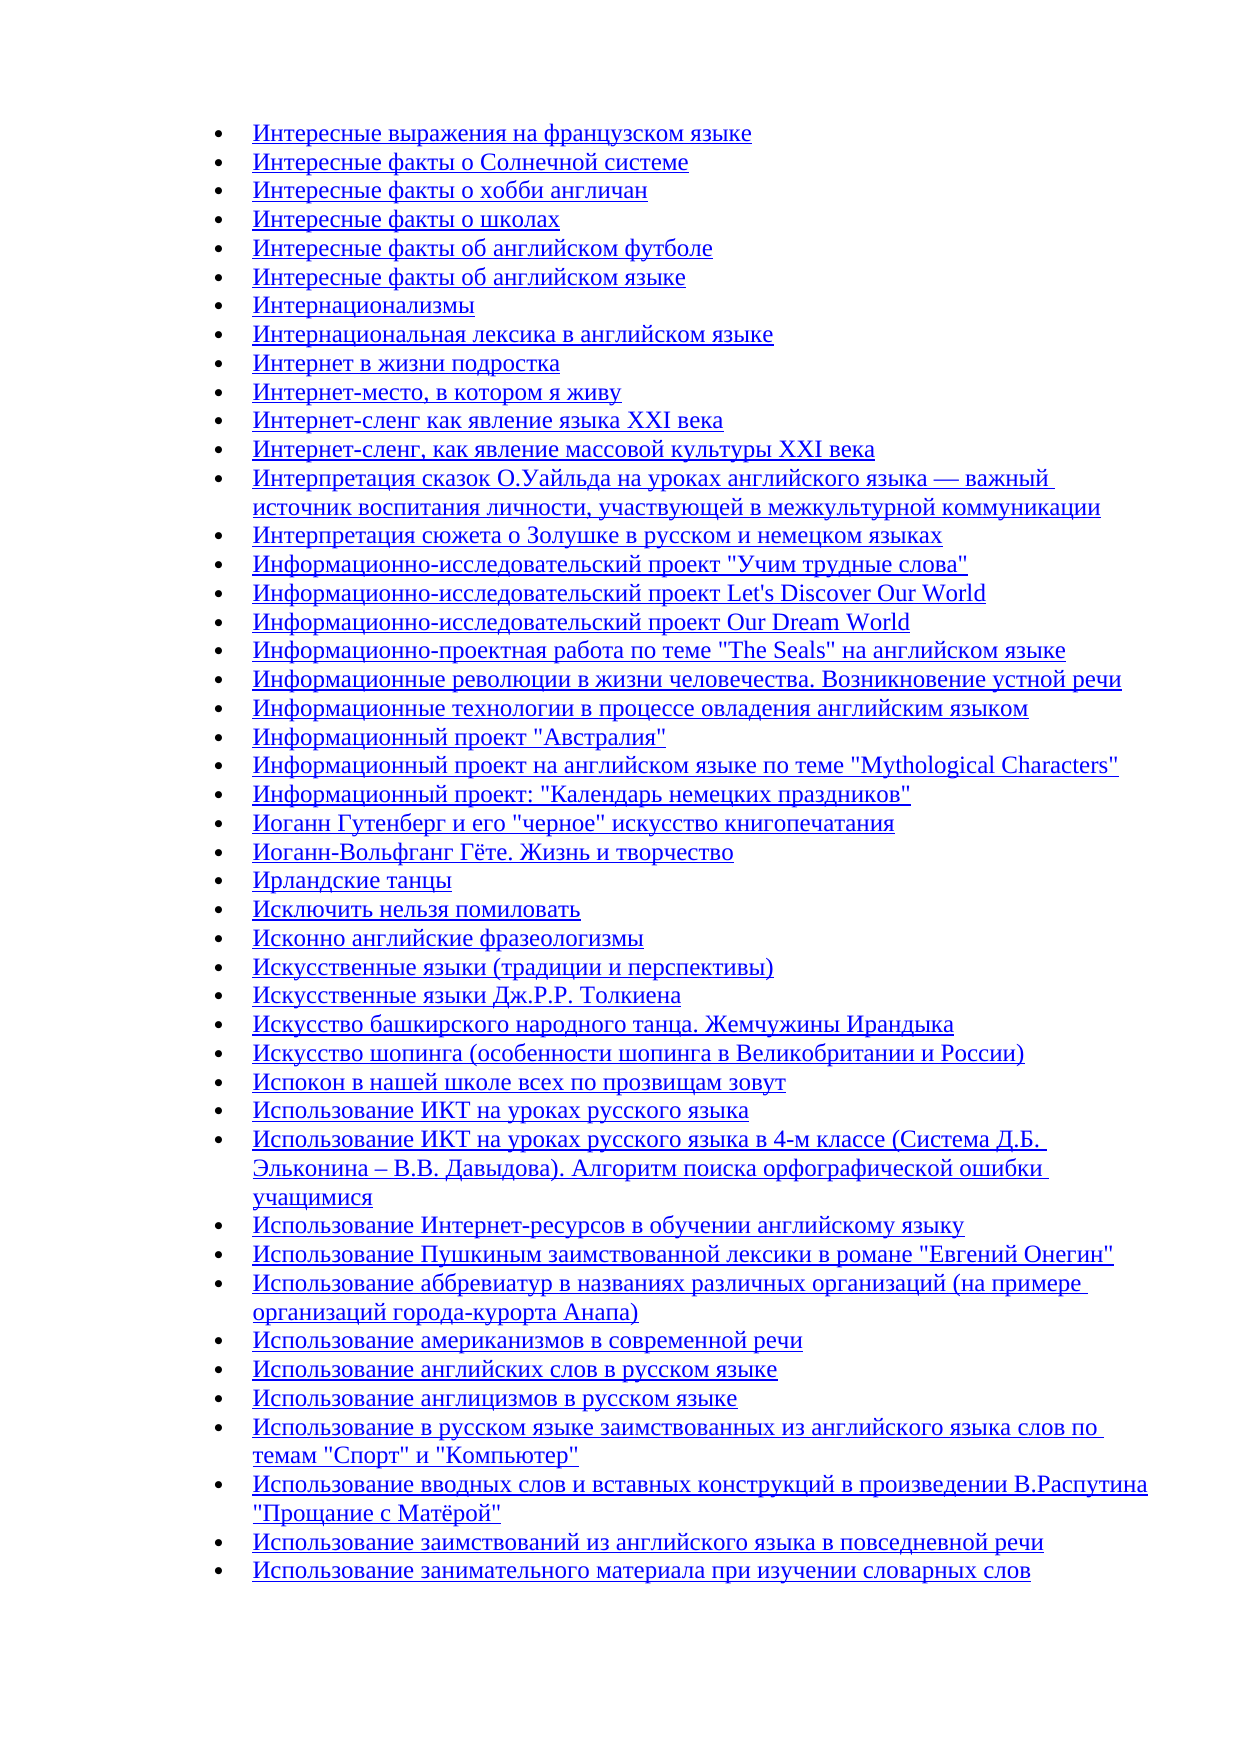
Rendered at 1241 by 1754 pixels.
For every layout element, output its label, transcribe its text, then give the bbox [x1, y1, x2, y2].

list Использование английских слов в русском языке [215, 1354, 1152, 1383]
list Иоганн-Вольфганг Гёте. Жизнь и творчество [215, 837, 1152, 866]
list Искусственные языки Дж.Р.Р. Толкиена [215, 981, 1152, 1009]
list Информационно-проектная работа по теме "The Seals" на английском языке [215, 636, 1152, 664]
list Использование ИКТ на уроках русского языка в 4-м классе (Система Д.Б. Эльконина – В.В. Давыдова). Алгоритм поиска орфографической ошибки учащимися [215, 1124, 1152, 1211]
list Информационный проект: "Календарь немецких праздников" [215, 779, 1152, 808]
list Интересные факты о школах [215, 204, 1152, 233]
list Искусственные языки (традиции и перспективы) [215, 952, 1152, 981]
list Интернет в жизни подростка [215, 348, 1152, 377]
list Интерпретация сказок О.Уайльда на уроках английского языка — важный источник воспитания личности, участвующей в межкультурной коммуникации [215, 463, 1152, 521]
list Интересные факты об английском футболе [215, 233, 1152, 262]
list Информационный проект на английском языке по теме "Mythological Characters" [215, 751, 1152, 779]
list Испокон в нашей школе всех по прозвищам зовут [215, 1067, 1152, 1096]
list Информационно-исследовательский проект "Учим трудные слова" [215, 549, 1152, 578]
list Использование вводных слов и вставных конструкций в произведении В.Распутина "Прощание с Матёрой" [215, 1469, 1152, 1527]
list Информационные революции в жизни человечества. Возникновение устной речи [215, 664, 1152, 693]
list Использование заимствований из английского языка в повседневной речи [215, 1527, 1152, 1556]
list Ирландские танцы [215, 866, 1152, 894]
list Искусство шопинга (особенности шопинга в Великобритании и России) [215, 1038, 1152, 1067]
list Использование аббревиатур в названиях различных организаций (на примере организаций города-курорта Анапа) [215, 1268, 1152, 1326]
list Использование ИКТ на уроках русского языка [215, 1096, 1152, 1124]
list Использование в русском языке заимствованных из английского языка слов по темам "Спорт" и "Компьютер" [215, 1412, 1152, 1469]
list Искусство башкирского народного танца. Жемчужины Ирандыка [215, 1009, 1152, 1038]
list Исконно английские фразеологизмы [215, 923, 1152, 952]
list Использование Интернет-ресурсов в обучении английскому языку [215, 1211, 1152, 1239]
list Интернет-сленг, как явление массовой культуры XXI века [215, 434, 1152, 463]
list Информационный проект "Австралия" [215, 722, 1152, 751]
list Интересные факты о Солнечной системе [215, 147, 1152, 176]
list Исключить нельзя помиловать [215, 894, 1152, 923]
list Использование занимательного материала при изучении словарных слов [215, 1556, 1152, 1584]
list Использование американизмов в современной речи [215, 1326, 1152, 1354]
list Использование англицизмов в русском языке [215, 1383, 1152, 1412]
list Интересные факты об английском языке [215, 262, 1152, 291]
list Интернет-место, в котором я живу [215, 377, 1152, 406]
list Интерпретация сюжета о Золушке в русском и немецком языках [215, 521, 1152, 549]
list Использование Пушкиным заимствованной лексики в романе "Евгений Онегин" [215, 1239, 1152, 1268]
list Интернет-сленг как явление языка XXI века [215, 406, 1152, 434]
list Информационно-исследовательский проект Let's Discover Our World [215, 578, 1152, 607]
list Информационно-исследовательский проект Our Dream World [215, 607, 1152, 636]
list Информационные технологии в процессе овладения английским языком [215, 693, 1152, 722]
list Интересные факты о хобби англичан [215, 176, 1152, 204]
list Интернациональная лексика в английском языке [215, 319, 1152, 348]
list Интересные выражения на французском языке [215, 118, 1152, 147]
list Интернационализмы [215, 291, 1152, 319]
list Иоганн Гутенберг и его "черное" искусство книгопечатания [215, 808, 1152, 837]
